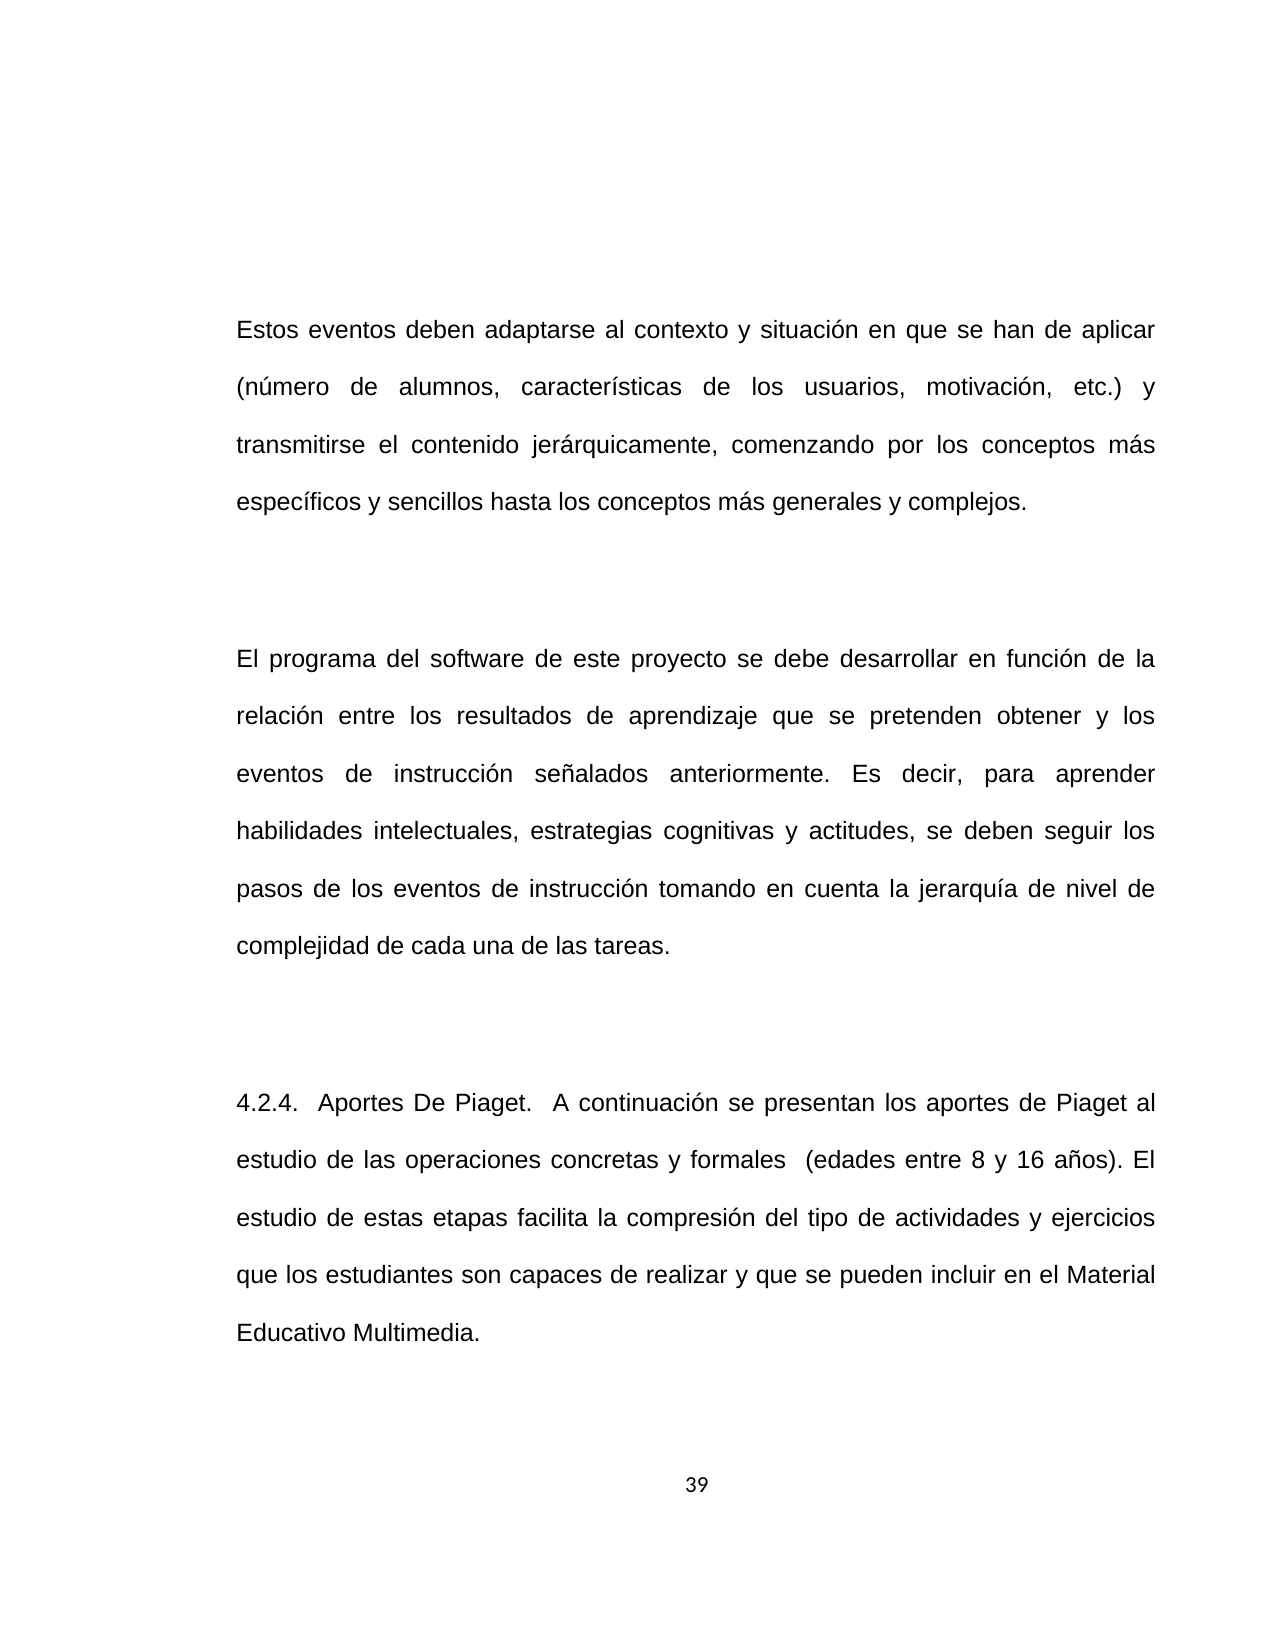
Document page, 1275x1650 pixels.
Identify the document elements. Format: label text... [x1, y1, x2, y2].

text El programa del software de este proyecto se debe desarrollar en función de la relación entre los resultados de aprendizaje que se pretenden obtener y los eventos de instrucción señalados anteriormente. Es decir, para aprender habilidades intelectuales, estrategias cognitivas y actitudes, se deben seguir los pasos de los eventos de instrucción tomando en cuenta la jerarquía de nivel de complejidad de cada una de las tareas. [236, 644, 1157, 960]
text 4.2.4. Aportes De Piaget. A continuación se presentan los aportes de Piaget al estudio de las operaciones concretas y formales (edades entre 8 y 16 años). El estudio de estas etapas facilita la compresión del tipo de actividades y ejercicios que los estudiantes son capaces de realizar y que se pueden incluir en el Material Educativo Multimedia. [236, 1088, 1157, 1347]
text Estos eventos deben adaptarse al contexto y situación en que se han de aplicar (número de alumnos, características de los usuarios, motivación, etc.) y transmitirse el contenido jerárquicamente, comenzando por los conceptos más específicos y sencillos hasta los conceptos más generales y complejos. [236, 314, 1157, 516]
